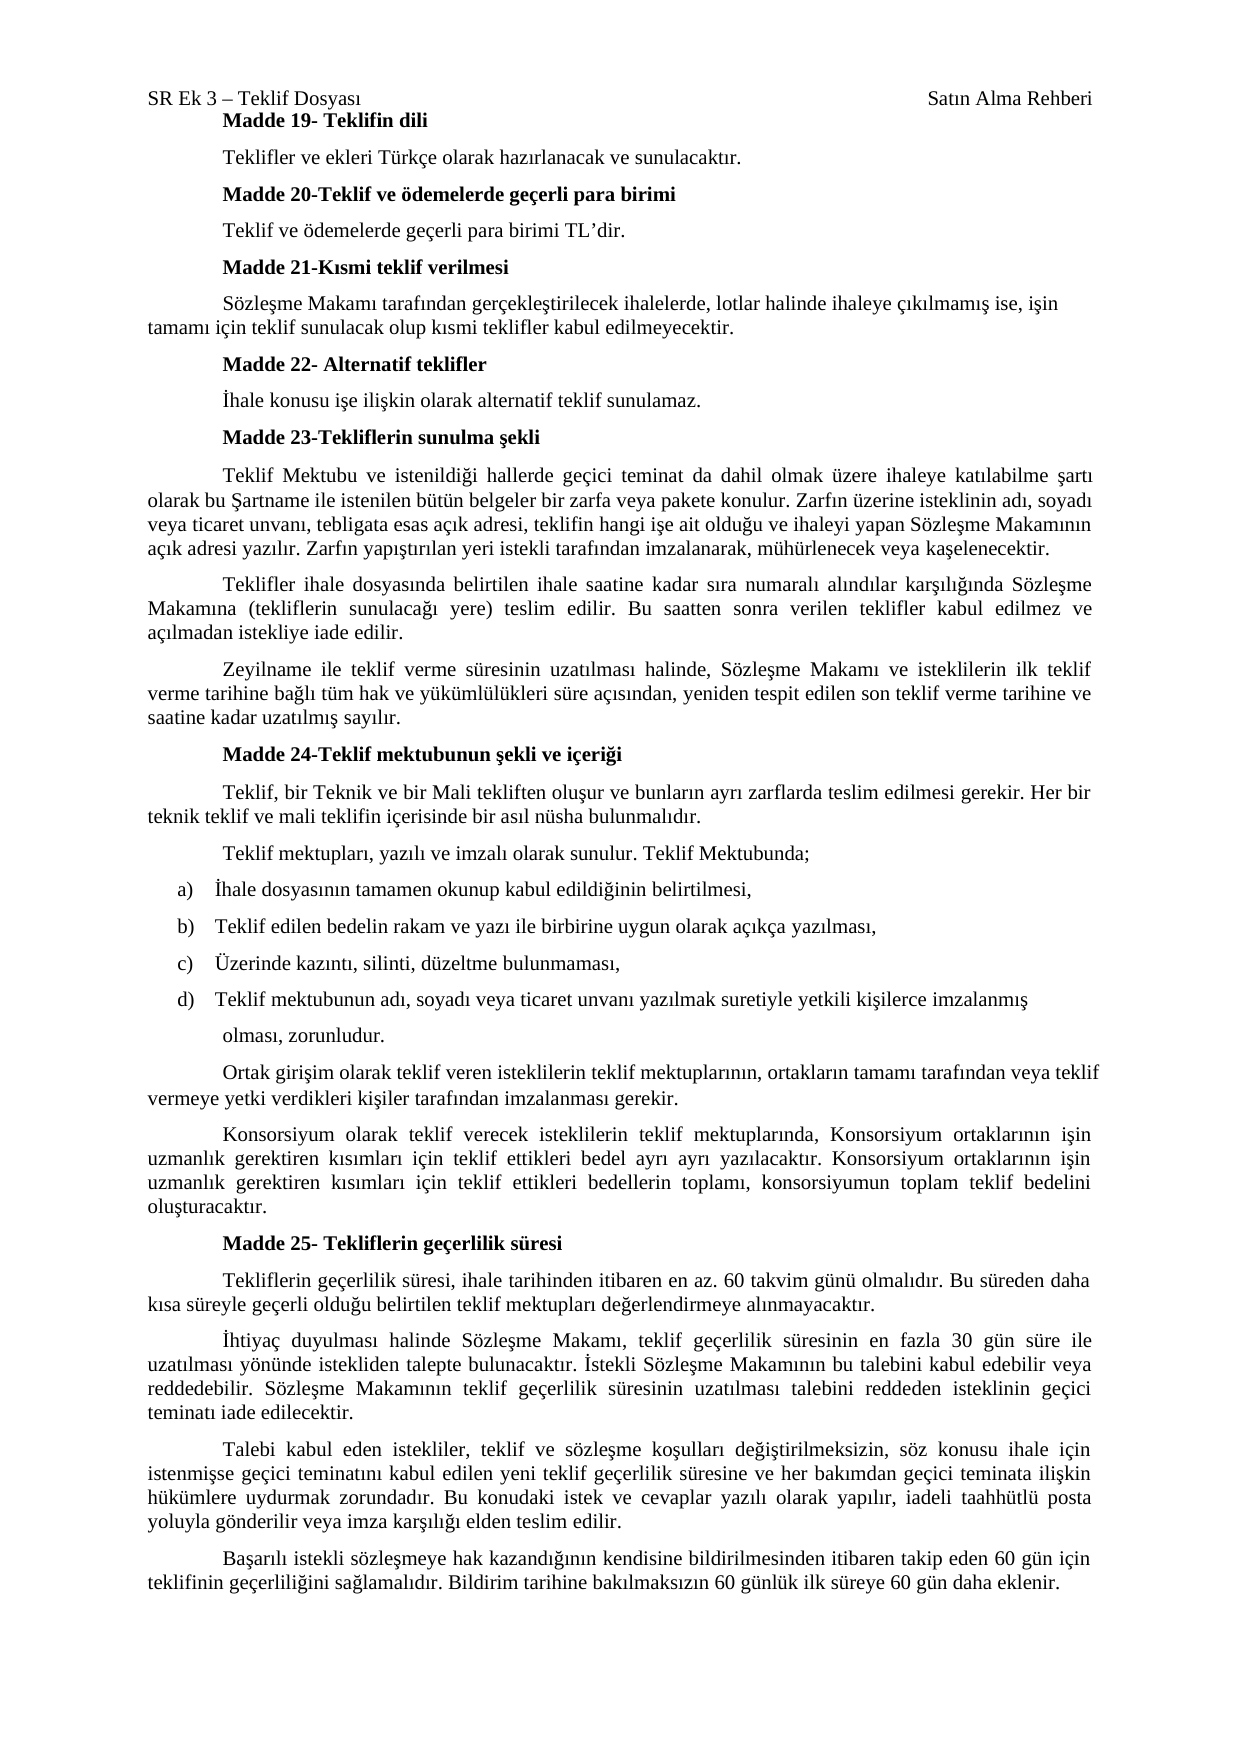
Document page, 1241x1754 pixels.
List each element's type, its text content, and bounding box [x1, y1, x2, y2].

subtitle Madde 19- Teklifin dili [222, 108, 1223, 132]
text Sözleşme Makamı tarafından gerçekleştirilecek ihalelerde, lotlar halinde ihaleye çıkılmamış ise, işin tamamı için teklif sunulacak olup kısmi teklifler kabul edilmeyecektir. [147, 291, 1101, 339]
subtitle Madde 21-Kısmi teklif verilmesi [222, 255, 1223, 279]
text Teklifler ihale dosyasında belirtilen ihale saatine kadar sıra numaralı alındılar karşılığında Sözleşme Makamına (tekliflerin sunulacağı yere) teslim edilir. Bu saatten sonra verilen teklifler kabul edilmez ve açılmadan istekliye iade edilir. [147, 572, 1093, 644]
text Başarılı istekli sözleşmeye hak kazandığının kendisine bildirilmesinden itibaren takip eden 60 gün için teklifinin geçerliliğini sağlamalıdır. Bildirim tarihine bakılmaksızın 60 günlük ilk süreye 60 gün daha eklenir. [147, 1546, 1092, 1594]
text Konsorsiyum olarak teklif verecek isteklilerin teklif mektuplarında, Konsorsiyum ortaklarının işin uzmanlık gerektiren kısımları için teklif ettikleri bedel ayrı ayrı yazılacaktır. Konsorsiyum ortaklarının işin uzmanlık gerektiren kısımları için teklif ettikleri bedellerin toplamı, konsorsiyumun toplam teklif bedelini oluşturacaktır. [147, 1122, 1093, 1218]
text Teklif Mektubu ve istenildiği hallerde geçici teminat da dahil olmak üzere ihaleye katılabilme şartı olarak bu Şartname ile istenilen bütün belgeler bir zarfa veya pakete konulur. Zarfın üzerine isteklinin adı, soyadı veya ticaret unvanı, tebligata esas açık adresi, teklifin hangi işe ait olduğu ve ihaleyi yapan Sözleşme Makamının açık adresi yazılır. Zarfın yapıştırılan yeri istekli tarafından imzalanarak, mühürlenecek veya kaşelenecektir. [147, 463, 1093, 560]
list Üzerinde kazıntı, silinti, düzeltme bulunmaması, [177, 951, 1223, 974]
subtitle Madde 20-Teklif ve ödemelerde geçerli para birimi [222, 182, 1223, 206]
text Talebi kabul eden istekliler, teklif ve sözleşme koşulları değiştirilmeksizin, söz konusu ihale için istenmişse geçici teminatını kabul edilen yeni teklif geçerlilik süresine ve her bakımdan geçici teminata ilişkin hükümlere uydurmak zorundadır. Bu konudaki istek ve cevaplar yazılı olarak yapılır, iadeli taahhütlü posta yoluyla gönderilir veya imza karşılığı elden teslim edilir. [147, 1437, 1092, 1533]
text İhale konusu işe ilişkin olarak alternatif teklif sunulamaz. [222, 388, 1223, 412]
list Teklif edilen bedelin rakam ve yazı ile birbirine uygun olarak açıkça yazılması, [177, 914, 1223, 938]
text İhtiyaç duyulması halinde Sözleşme Makamı, teklif geçerlilik süresinin en fazla 30 gün süre ile uzatılması yönünde istekliden talepte bulunacaktır. İstekli Sözleşme Makamının bu talebini kabul edebilir veya reddedebilir. Sözleşme Makamının teklif geçerlilik süresinin uzatılması talebini reddeden isteklinin geçici teminatı iade edilecektir. [147, 1328, 1092, 1424]
subtitle Madde 22- Alternatif teklifler [222, 352, 1223, 376]
text Teklif mektupları, yazılı ve imzalı olarak sunulur. Teklif Mektubunda; [222, 841, 1223, 865]
text Teklif ve ödemelerde geçerli para birimi TL’dir. [222, 218, 1223, 242]
list Teklif mektubunun adı, soyadı veya ticaret unvanı yazılmak suretiyle yetkili kişilerce imzalanmış olması, zorunludur. [177, 987, 1092, 1047]
text Zeyilname ile teklif verme süresinin uzatılması halinde, Sözleşme Makamı ve isteklilerin ilk teklif verme tarihine bağlı tüm hak ve yükümlülükleri süre açısından, yeniden tespit edilen son teklif verme tarihine ve saatine kadar uzatılmış sayılır. [147, 657, 1092, 729]
text Teklifler ve ekleri Türkçe olarak hazırlanacak ve sunulacaktır. [222, 145, 1223, 169]
subtitle Madde 25- Tekliflerin geçerlilik süresi [222, 1231, 1223, 1255]
text Tekliflerin geçerlilik süresi, ihale tarihinden itibaren en az. 60 takvim günü olmalıdır. Bu süreden daha kısa süreyle geçerli olduğu belirtilen teklif mektupları değerlendirmeye alınmayacaktır. [147, 1267, 1092, 1316]
text Teklif, bir Teknik ve bir Mali tekliften oluşur ve bunların ayrı zarflarda teslim edilmesi gerekir. Her bir teknik teklif ve mali teklifin içerisinde bir asıl nüsha bulunmalıdır. [147, 780, 1092, 828]
list İhale dosyasının tamamen okunup kabul edildiğinin belirtilmesi, [177, 877, 1223, 901]
text Ortak girişim olarak teklif veren isteklilerin teklif mektuplarının, ortakların tamamı tarafından veya teklif vermeye yetki verdikleri kişiler tarafından imzalanması gerekir. [147, 1060, 1102, 1110]
subtitle Madde 23-Tekliflerin sunulma şekli [222, 425, 1223, 449]
subtitle Madde 24-Teklif mektubunun şekli ve içeriği [222, 742, 1223, 766]
